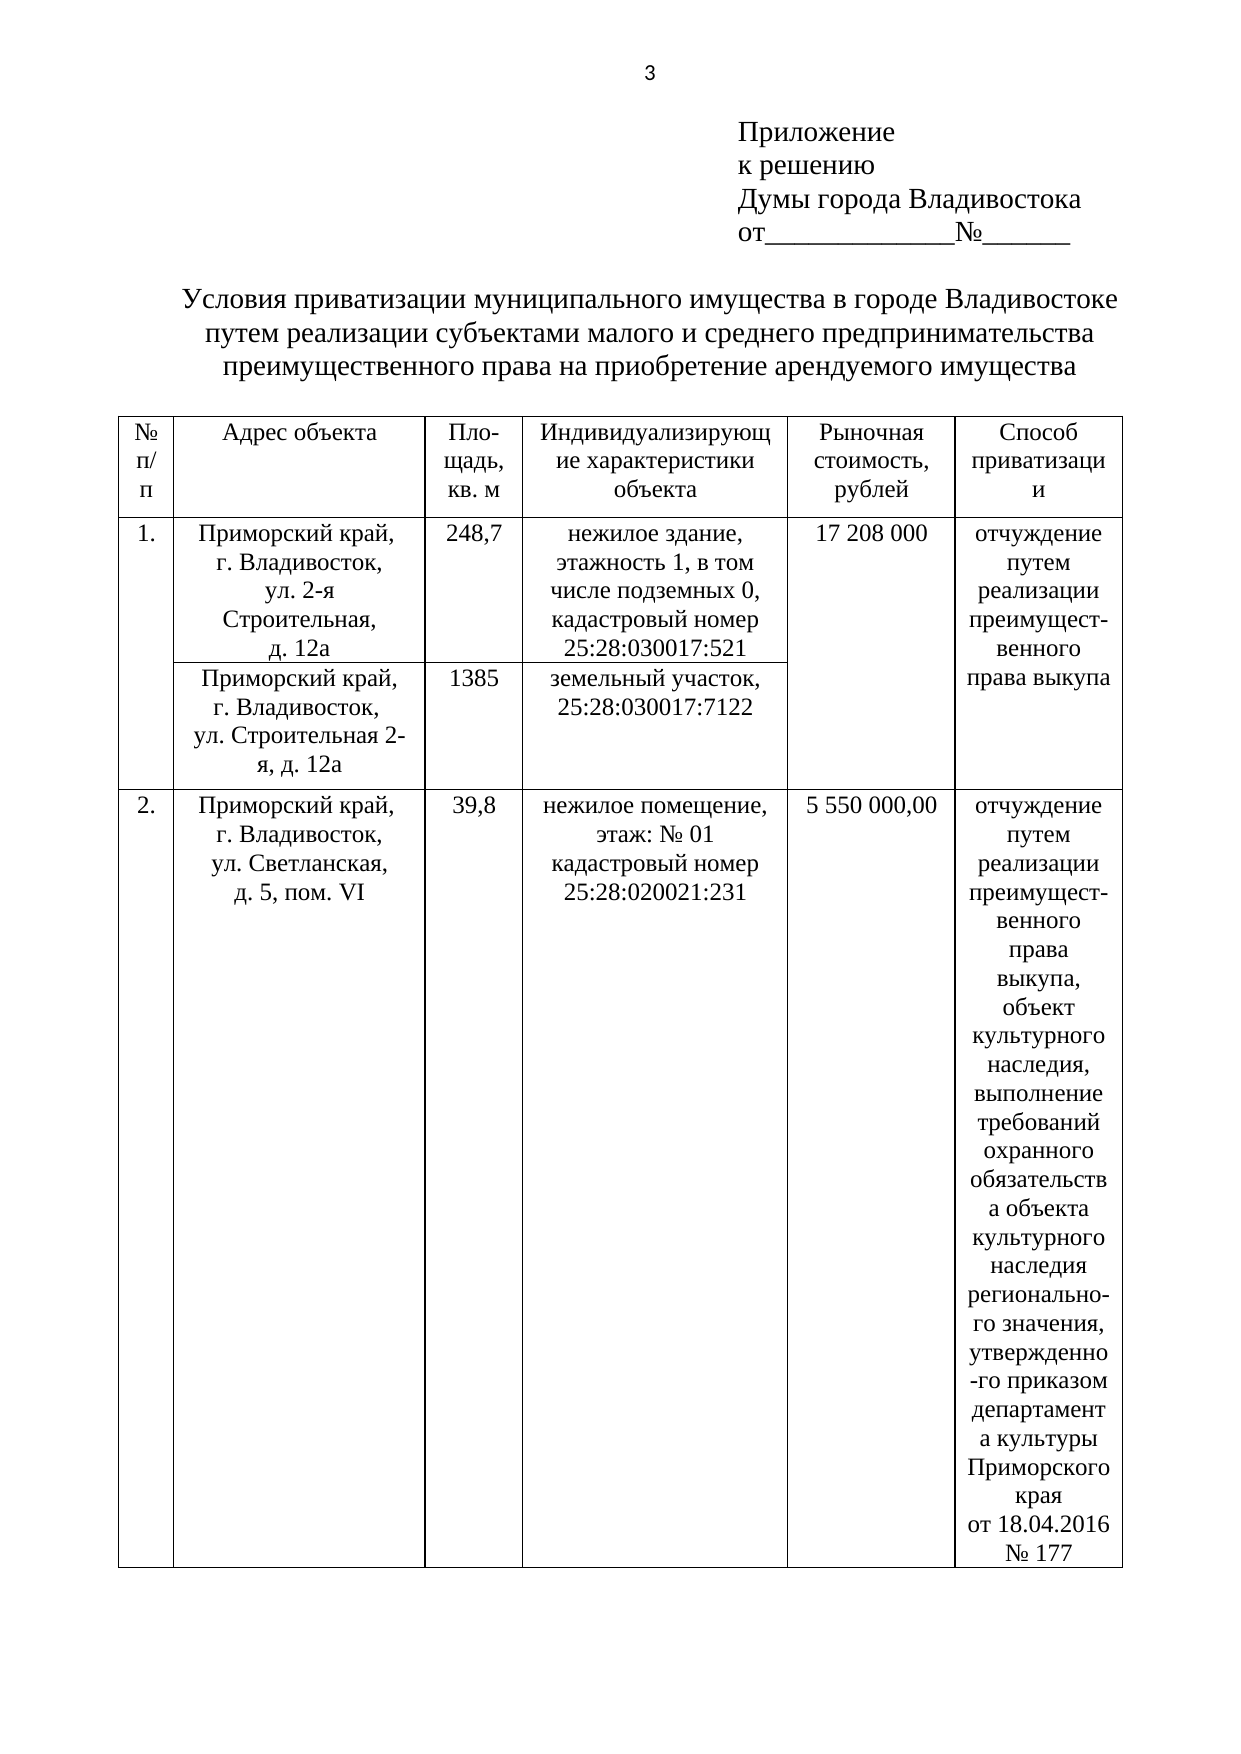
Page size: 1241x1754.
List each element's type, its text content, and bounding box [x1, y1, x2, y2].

text от_____________№______ [148, 214, 1152, 248]
table_header Способ приватизации [956, 417, 1122, 517]
table_header Пло-щадь, кв. м [426, 417, 522, 517]
table_header Адрес объекта [174, 417, 424, 517]
table_cell 1385 [426, 663, 522, 789]
text Приложение [664, 114, 1152, 147]
text Думы города Владивостока [148, 181, 1152, 214]
text к решению [148, 147, 1152, 181]
table_cell нежилое здание, этажность 1, в том числе подземных 0, кадастровый номер 25:28:030017:521 [523, 518, 787, 662]
table_cell 5 550 000,00 [788, 790, 954, 1567]
table_cell Приморский край, г. Владивосток, ул. Строительная 2-я, д. 12а [174, 663, 424, 789]
table_cell отчуждение путем реализации преимущест-венного права выкупа [956, 518, 1122, 789]
table_header Индивидуализирующие характеристики объекта [523, 417, 787, 517]
table_cell 39,8 [426, 790, 522, 1567]
table_header № п/п [119, 417, 173, 517]
table_cell 17 208 000 [788, 518, 954, 789]
table_cell нежилое помещение, этаж: № 01 кадастровый номер 25:28:020021:231 [523, 790, 787, 1567]
table_cell 1. [119, 518, 173, 789]
table_cell Приморский край, г. Владивосток, ул. Светланская, д. 5, пом. VI [174, 790, 424, 1567]
table_cell 248,7 [426, 518, 522, 662]
table_cell земельный участок, 25:28:030017:7122 [523, 663, 787, 789]
text Условия приватизации муниципального имущества в городе Владивостоке путем реализации субъектами малого и среднего предпринимательства преимущественного права на приобретение арендуемого имущества [148, 281, 1152, 382]
table_cell Приморский край, г. Владивосток, ул. 2-я Строительная, д. 12а [330, 518, 424, 662]
table_cell Приморский край, г. Владивосток, ул. 2-я Строительная, д. 12а [174, 518, 269, 662]
table_cell 2. [119, 790, 173, 1567]
table_header Рыночная стоимость, рублей [788, 417, 954, 517]
table_cell отчуждение путем реализации преимущест-венного права выкупа, объект культурного наследия, выполнение требований охранного обязательства объекта культурного наследия регионально-го значения, утвержденно-го приказом департамента культуры Приморского края от 18.04.2016 № 177 [956, 790, 1122, 1567]
